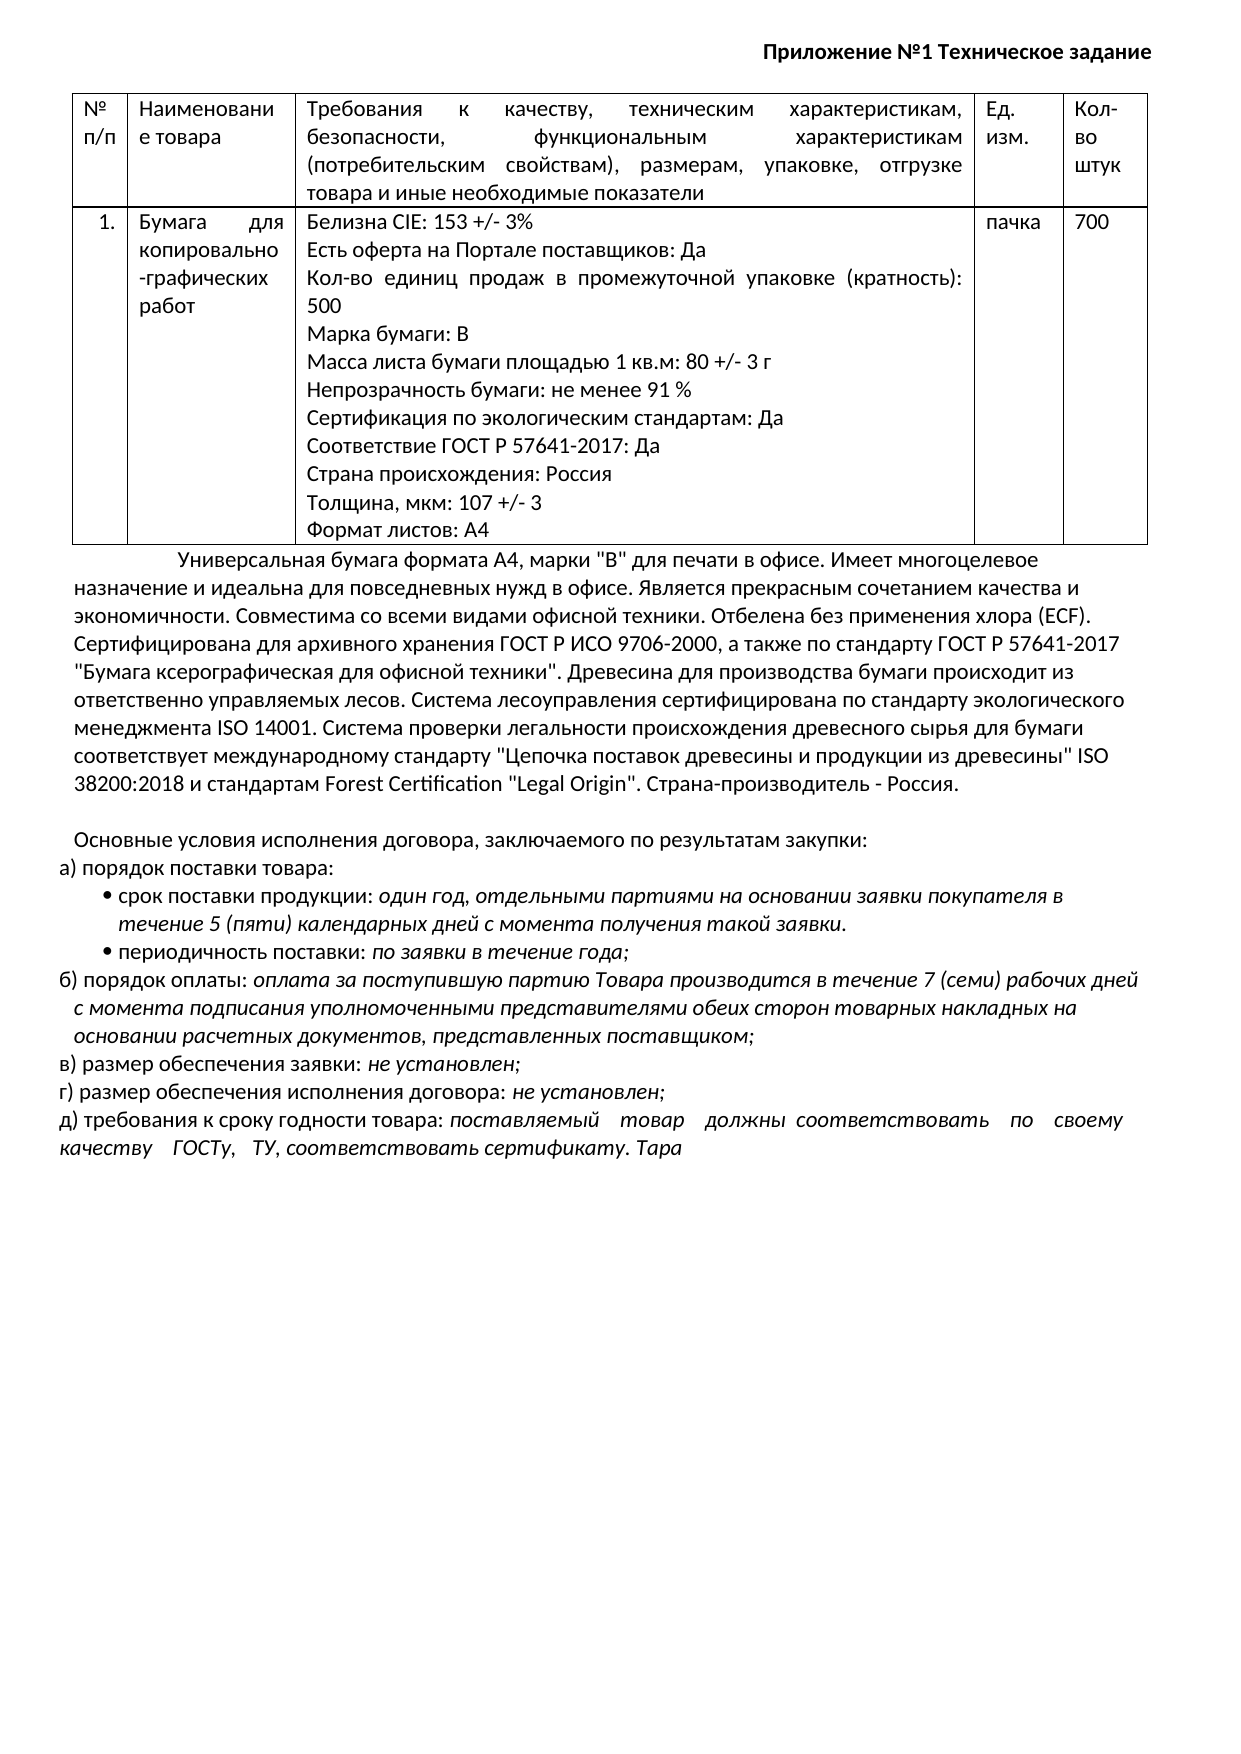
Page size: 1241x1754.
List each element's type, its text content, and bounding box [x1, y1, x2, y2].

table_header Требования к качеству, техническим характеристикам, безопасности, функциональным характеристикам (потребительским свойствам), размерам, упаковке, отгрузке товара и иные необходимые показатели [296, 94, 974, 206]
text д) требования к сроку годности товара: поставляемый товар должны соответствовать по своему качеству ГОСТу, ТУ, соответствовать сертификату. Тара [59, 1105, 1152, 1161]
table_cell [73, 208, 127, 544]
text Универсальная бумага формата А4, марки "B" для печати в офисе. Имеет многоцелевое назначение и идеальна для повседневных нужд в офисе. Является прекрасным сочетанием качества и экономичности. Совместима со всеми видами офисной техники. Отбелена без применения хлора (ECF). Сертифицирована для архивного хранения ГОСТ Р ИСО 9706-2000, а также по стандарту ГОСТ Р 57641-2017 "Бумага ксерографическая для офисной техники". Древесина для производства бумаги происходит из ответственно управляемых лесов. Система лесоуправления сертифицирована по стандарту экологического менеджмента ISO 14001. Система проверки легальности происхождения древесного сырья для бумаги соответствует международному стандарту "Цепочка поставок древесины и продукции из древесины" ISO 38200:2018 и стандартам Forest Certification "Legal Origin". Страна-производитель - Россия. [74, 545, 1152, 797]
text Основные условия исполнения договора, заключаемого по результатам закупки: [74, 825, 1152, 853]
table_cell Белизна CIE: 153 +/- 3% Есть оферта на Портале поставщиков: Да Кол-во единиц продаж в промежуточной упаковке (кратность): 500 Марка бумаги: В Масса листа бумаги площадью 1 кв.м: 80 +/- 3 г Непрозрачность бумаги: не менее 91 % Сертификация по экологическим стандартам: Да Соответствие ГОСТ Р 57641-2017: Да Страна происхождения: Россия Толщина, мкм: 107 +/- 3 Формат листов: А4 [296, 208, 974, 544]
text в) размер обеспечения заявки: не установлен; [59, 1049, 1152, 1077]
table_header Наименование товара [128, 94, 295, 206]
text Приложение №1 Техническое задание [177, 37, 1152, 65]
list периодичность поставки: по заявки в течение года; [103, 937, 1152, 965]
table_header Кол-во штук [1064, 94, 1147, 206]
table_header Ед. изм. [975, 94, 1063, 206]
text г) размер обеспечения исполнения договора: не установлен; [59, 1077, 1152, 1105]
table_cell пачка [975, 208, 1063, 544]
table_cell 700 [1064, 208, 1147, 544]
table_cell Бумага для копировально-графических работ [128, 208, 295, 544]
text а) порядок поставки товара: [59, 853, 1152, 881]
table_header № п/п [73, 94, 127, 206]
list срок поставки продукции: один год, отдельными партиями на основании заявки покупателя в течение 5 (пяти) календарных дней с момента получения такой заявки. [103, 881, 1152, 937]
text б) порядок оплаты: оплата за поступившую партию Товара производится в течение 7 (семи) рабочих дней с момента подписания уполномоченными представителями обеих сторон товарных накладных на основании расчетных документов, представленных поставщиком; [59, 965, 1152, 1049]
